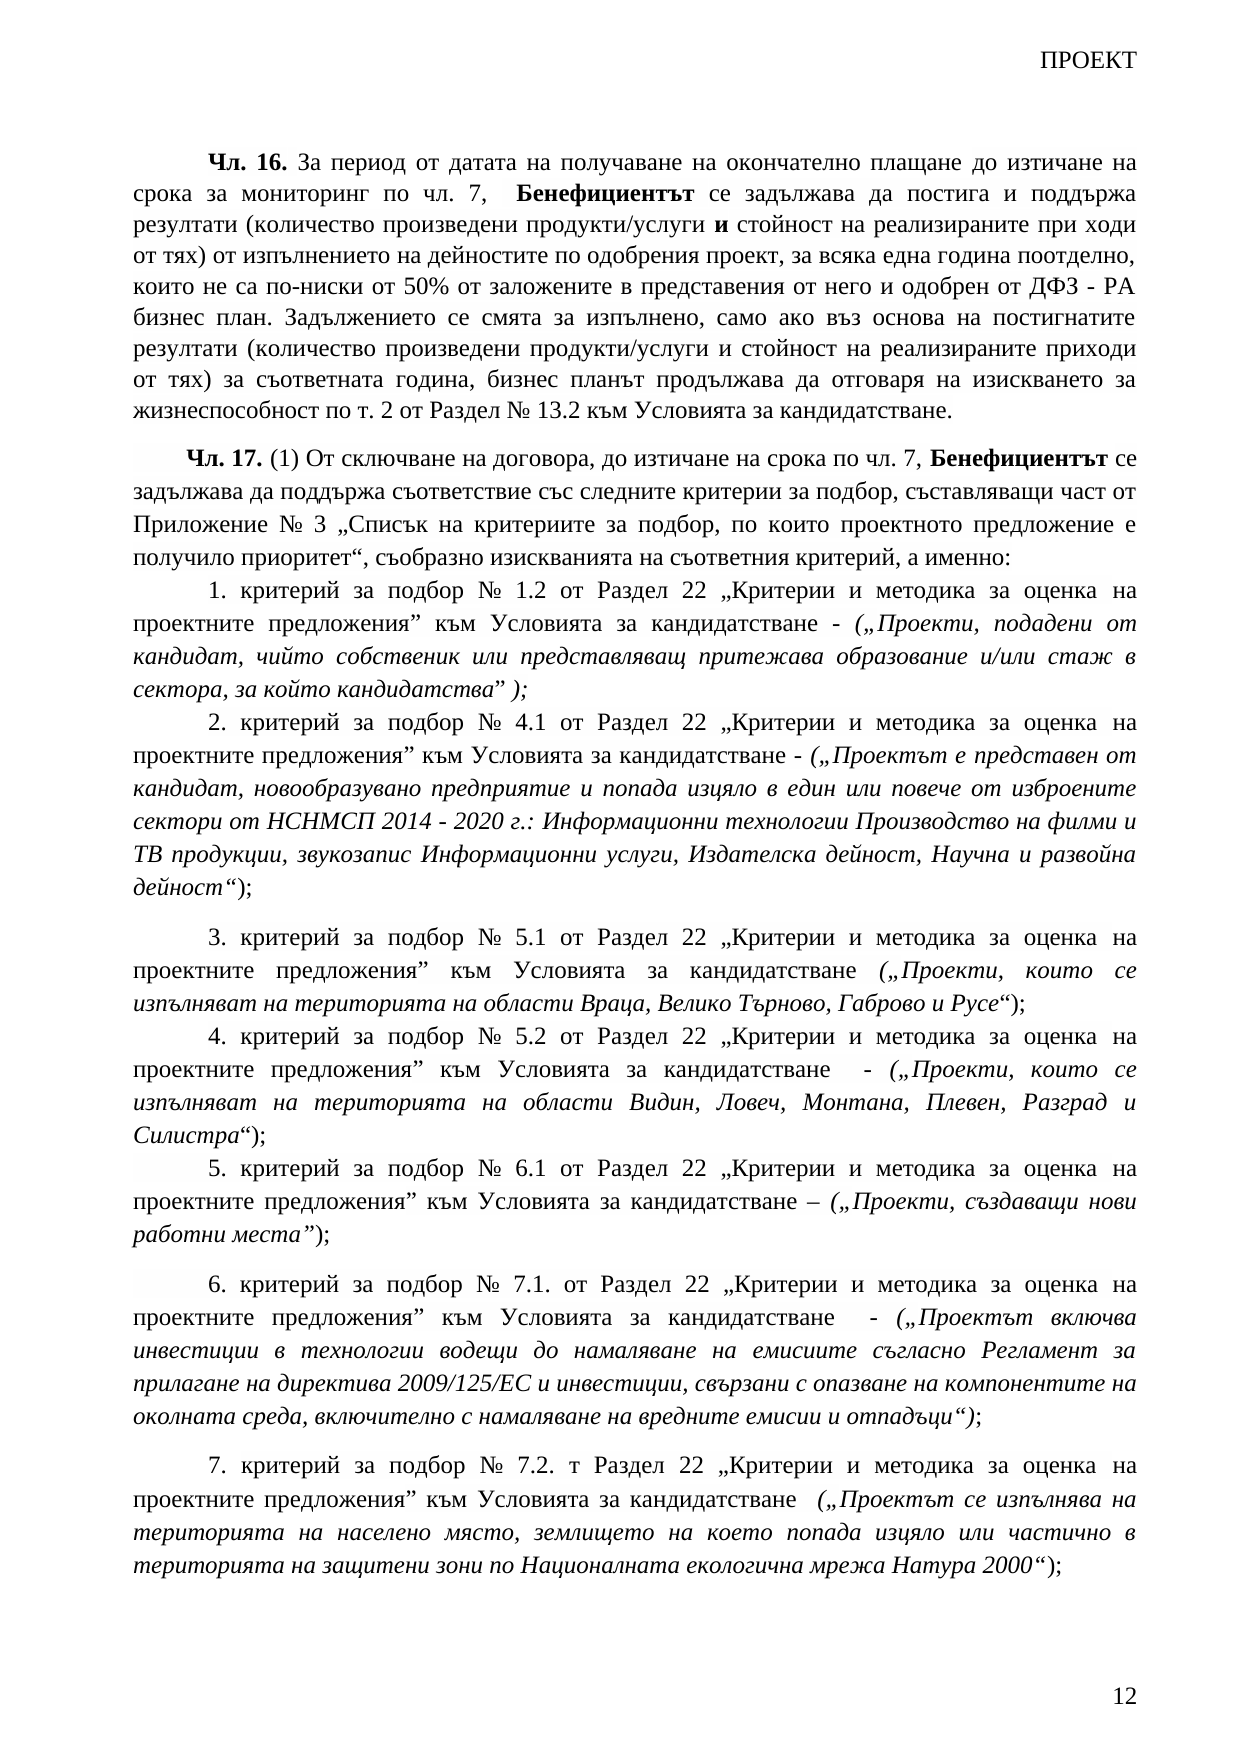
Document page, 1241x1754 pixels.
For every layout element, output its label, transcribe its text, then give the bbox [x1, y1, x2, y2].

text 4. критерий за подбор № 5.2 от Раздел 22 „Критерии и методика за оценка на проектните предложения” към Условията за кандидатстване - („Проекти, които се изпълняват на територията на области Видин, Ловеч, Монтана, Плевен, Разград и Силистра“); [133, 1021, 1137, 1149]
text 2. критерий за подбор № 4.1 от Раздел 22 „Критерии и методика за оценка на проектните предложения” към Условията за кандидатстване - („Проектът е представен от кандидат, новообразувано предприятие и попада изцяло в един или повече от изброените сектори от НСНМСП 2014 - 2020 г.: Информационни технологии Производство на филми и ТВ продукции, звукозапис Информационни услуги, Издателска дейност, Научна и развойна дейност“); [133, 707, 1137, 901]
text 7. критерий за подбор № 7.2. т Раздел 22 „Критерии и методика за оценка на проектните предложения” към Условията за кандидатстване („Проектът се изпълнява на територията на населено място, землището на което попада изцяло или частично в територията на защитени зони по Националната екологична мрежа Натура 2000“); [133, 1451, 1137, 1578]
text 6. критерий за подбор № 7.1. от Раздел 22 „Критерии и методика за оценка на проектните предложения” към Условията за кандидатстване - („Проектът включва инвестиции в технологии водещи до намаляване на емисиите съгласно Регламент за прилагане на директива 2009/125/ЕС и инвестиции, свързани с опазване на компонентите на околната среда, включително с намаляване на вредните емисии и отпадъци“); [133, 1269, 1137, 1430]
text 3. критерий за подбор № 5.1 от Раздел 22 „Критерии и методика за оценка на проектните предложения” към Условията за кандидатстване („Проекти, които се изпълняват на територията на области Враца, Велико Търново, Габрово и Русе“); [133, 922, 1137, 1017]
text Чл. 16. За период от датата на получаване на окончателно плащане до изтичане на срокa за мониторинг по чл. 7, Бенефициентът се задължава да постига и поддържа резултати (количество произведени продукти/услуги и стойност на реализираните при ходи от тях) от изпълнението на дейностите по одобрения проект, за всяка една година поотделно, които не са по-ниски от 50% от заложените в представения от него и одобрен от ДФЗ - РА бизнес план. Задължението се смята за изпълнено, само ако въз основа на постигнатите резултати (количество произведени продукти/услуги и стойност на реализираните приходи от тях) за съответната година, бизнес планът продължава да отговаря на изискването за жизнеспособност по т. 2 от Раздел № 13.2 към Условията за кандидатстване. [133, 147, 1137, 240]
text Чл. 17. (1) От сключване на договора, до изтичане на срока по чл. 7, Бенефициентът се задължава да поддържа съответствие със следните критерии за подбор, съставляващи част от Приложение № 3 „Списък на критериите за подбор, по които проектното предложение е получило приоритет“, съобразно изискванията на съответния критерий, а именно: [133, 538, 1137, 571]
text 5. критерий за подбор № 6.1 от Раздел 22 „Критерии и методика за оценка на проектните предложения” към Условията за кандидатстване – („Проекти, създаващи нови работни места”); [133, 1153, 1137, 1248]
text 1. критерий за подбор № 1.2 от Раздел 22 „Критерии и методика за оценка на проектните предложения” към Условията за кандидатстване - („Проекти, подадени от кандидат, чийто собственик или представляващ притежава образование и/или стаж в сектора, за който кандидатства” ); [133, 575, 1137, 703]
text Чл. 17. (1) От сключване на договора, до изтичане на срока по чл. 7, Бенефициентът се задължава да поддържа съответствие със следните критерии за подбор, съставляващи част от Приложение № 3 „Списък на критериите за подбор, по които проектното предложение е получило приоритет“, съобразно изискванията на съответния критерий, а именно: [133, 443, 1137, 476]
